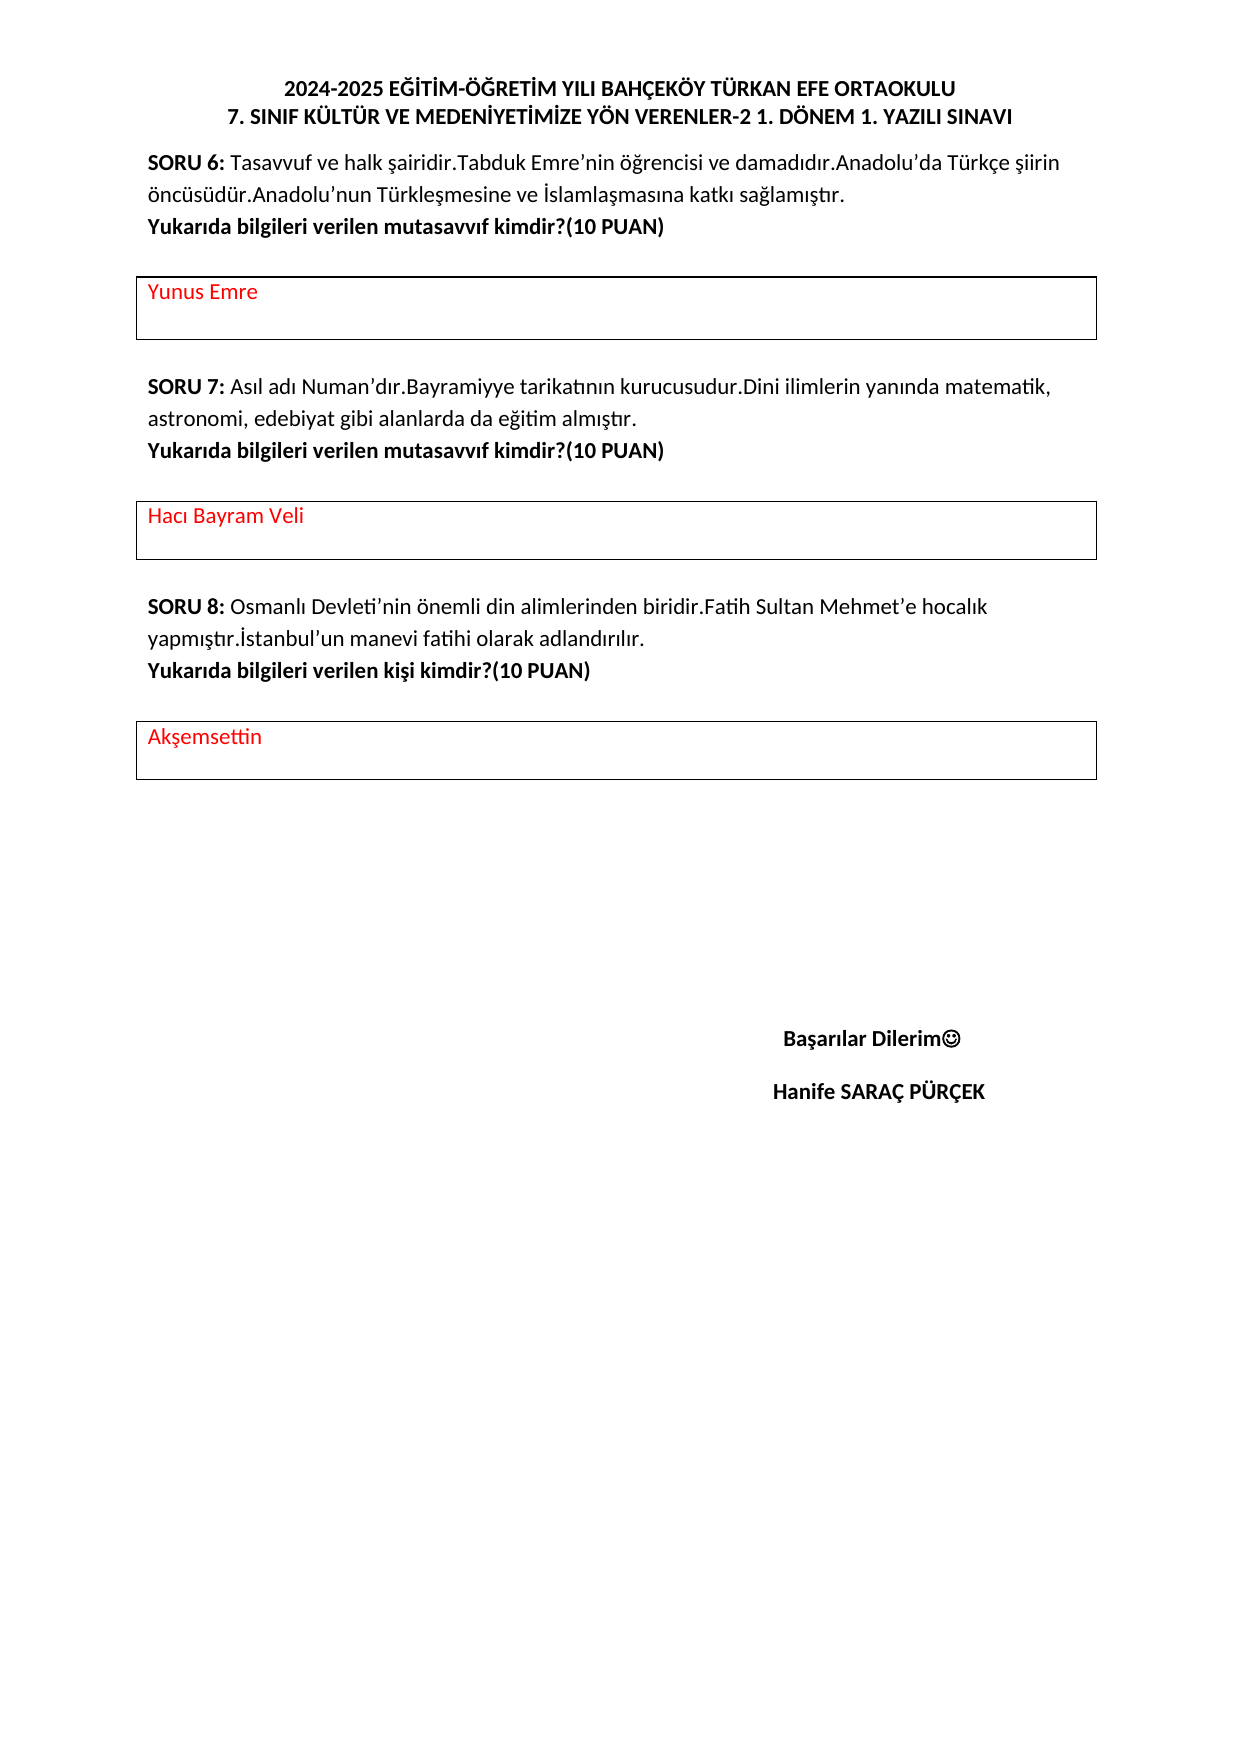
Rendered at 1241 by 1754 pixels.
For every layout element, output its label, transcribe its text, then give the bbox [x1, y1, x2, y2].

table_header Akşemsettin [137, 722, 1096, 779]
table_header Hacı Bayram Veli [137, 502, 1096, 559]
text SORU 6: Tasavvuf ve halk şairidir.Tabduk Emre’nin öğrencisi ve damadıdır.Anadolu’da Türkçe şiirin öncüsüdür.Anadolu’nun Türkleşmesine ve İslamlaşmasına katkı sağlamıştır. [148, 148, 1093, 208]
text SORU 7: Asıl adı Numan’dır.Bayramiyye tarikatının kurucusudur.Dini ilimlerin yanında matematik, astronomi, edebiyat gibi alanlarda da eğitim almıştır. [148, 372, 1093, 432]
text Yukarıda bilgileri verilen kişi kimdir?(10 PUAN) [148, 656, 1093, 684]
text Hanife SARAÇ PÜRÇEK [148, 1077, 1093, 1106]
text Başarılar Dilerim [148, 1024, 1093, 1052]
text SORU 8: Osmanlı Devleti’nin önemli din alimlerinden biridir.Fatih Sultan Mehmet’e hocalık yapmıştır.İstanbul’un manevi fatihi olarak adlandırılır. [148, 592, 1093, 652]
text Yukarıda bilgileri verilen mutasavvıf kimdir?(10 PUAN) [148, 436, 1093, 464]
table_header Yunus Emre [137, 278, 1096, 339]
text Yukarıda bilgileri verilen mutasavvıf kimdir?(10 PUAN) [148, 212, 1093, 240]
